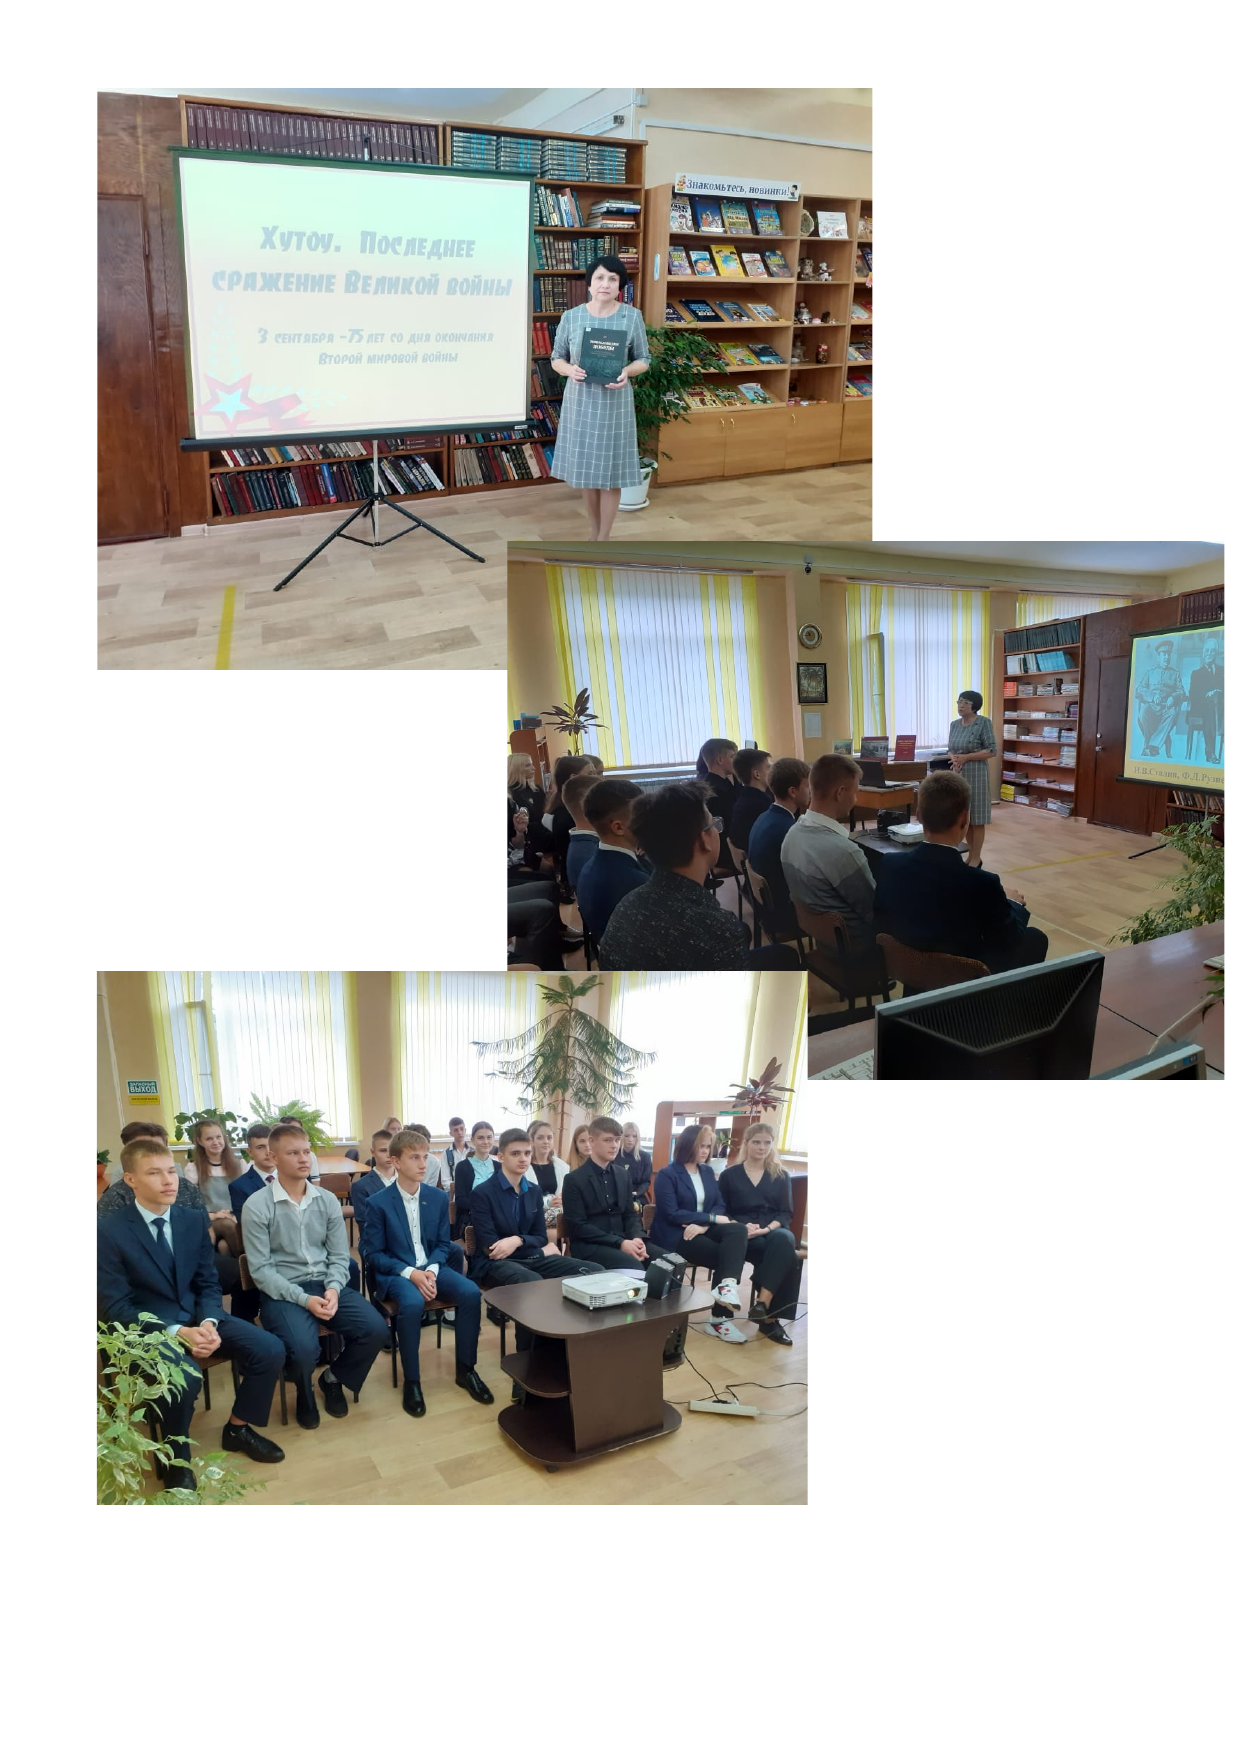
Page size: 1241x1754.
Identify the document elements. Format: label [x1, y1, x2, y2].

picture [96, 88, 1225, 1505]
